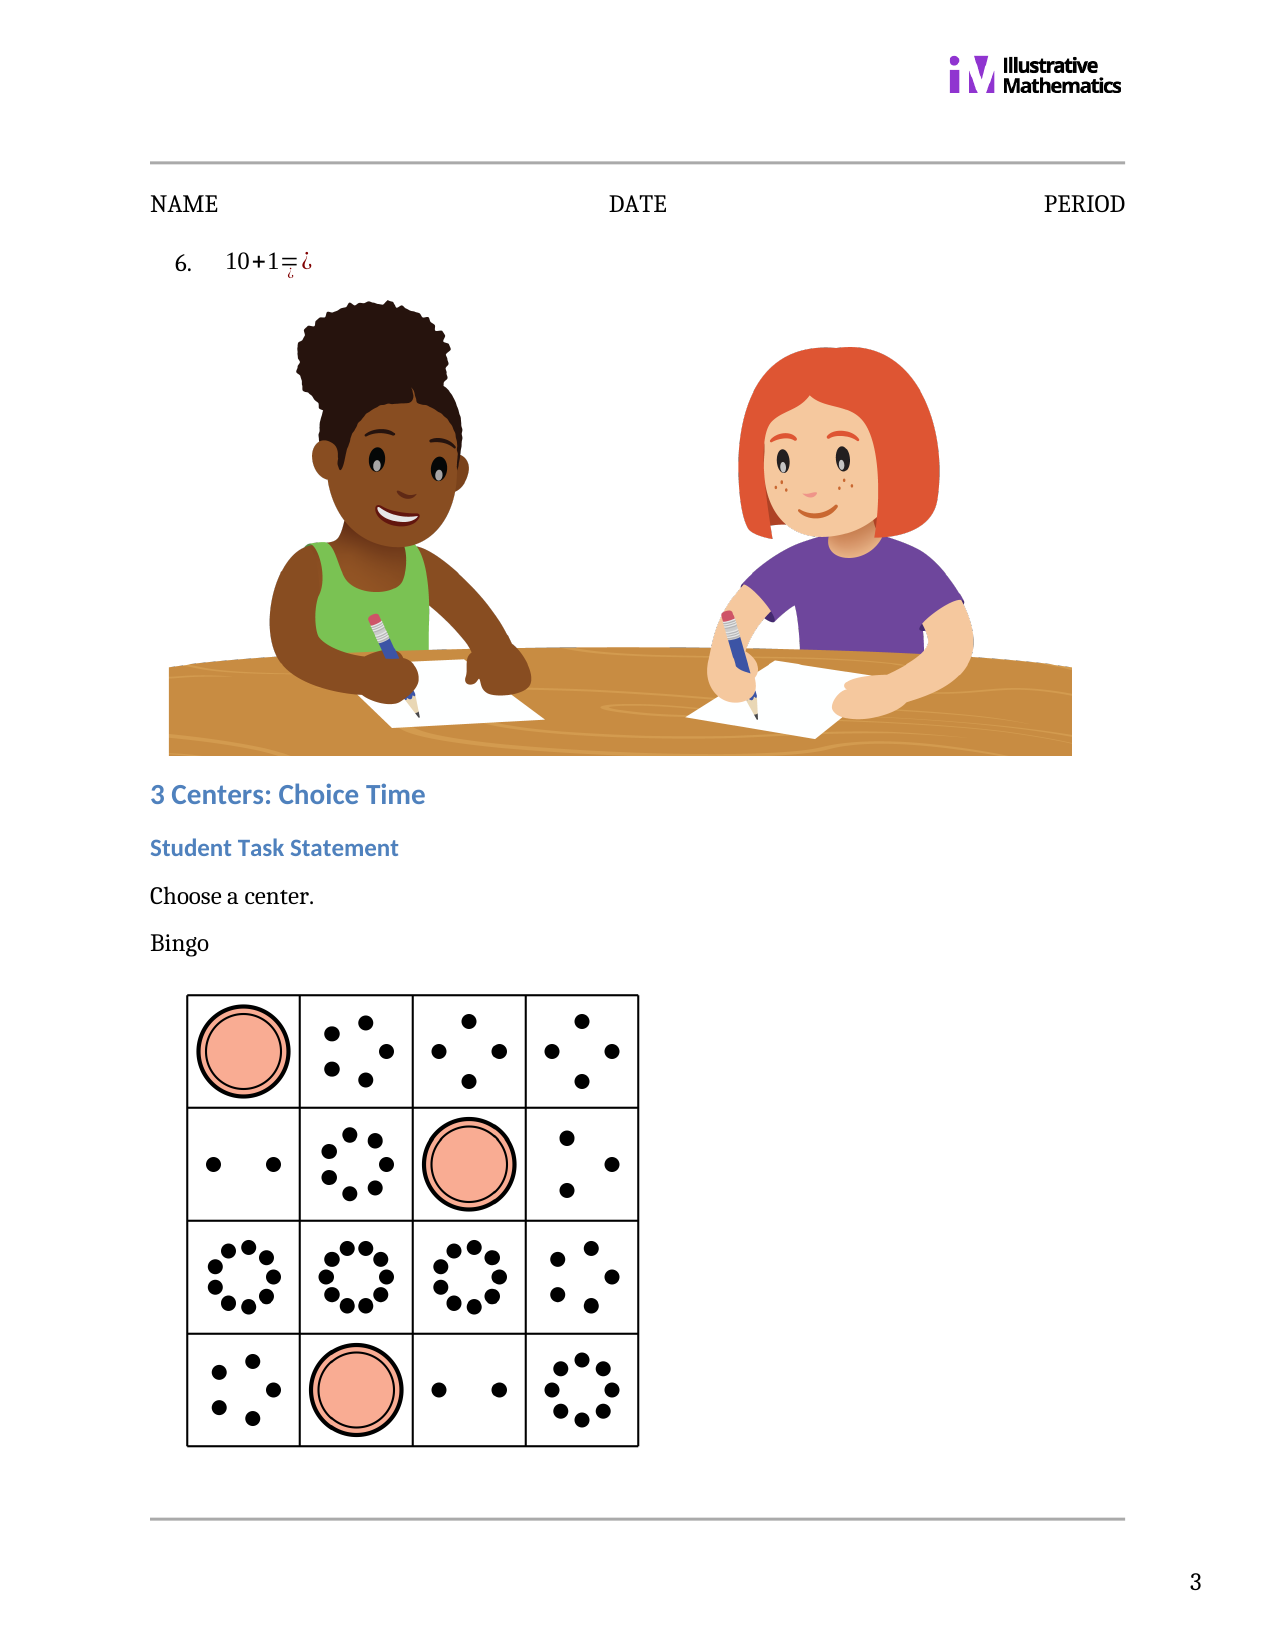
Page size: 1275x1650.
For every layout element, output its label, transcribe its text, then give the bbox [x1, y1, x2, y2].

subtitle 3 Centers: Choice Time [150, 776, 1125, 812]
subtitle Student Task Statement [150, 832, 1125, 863]
picture [168, 300, 1072, 756]
text Choose a center. [150, 882, 1125, 910]
text Bingo [150, 929, 1125, 958]
picture [949, 55, 1121, 93]
picture [168, 976, 657, 1465]
